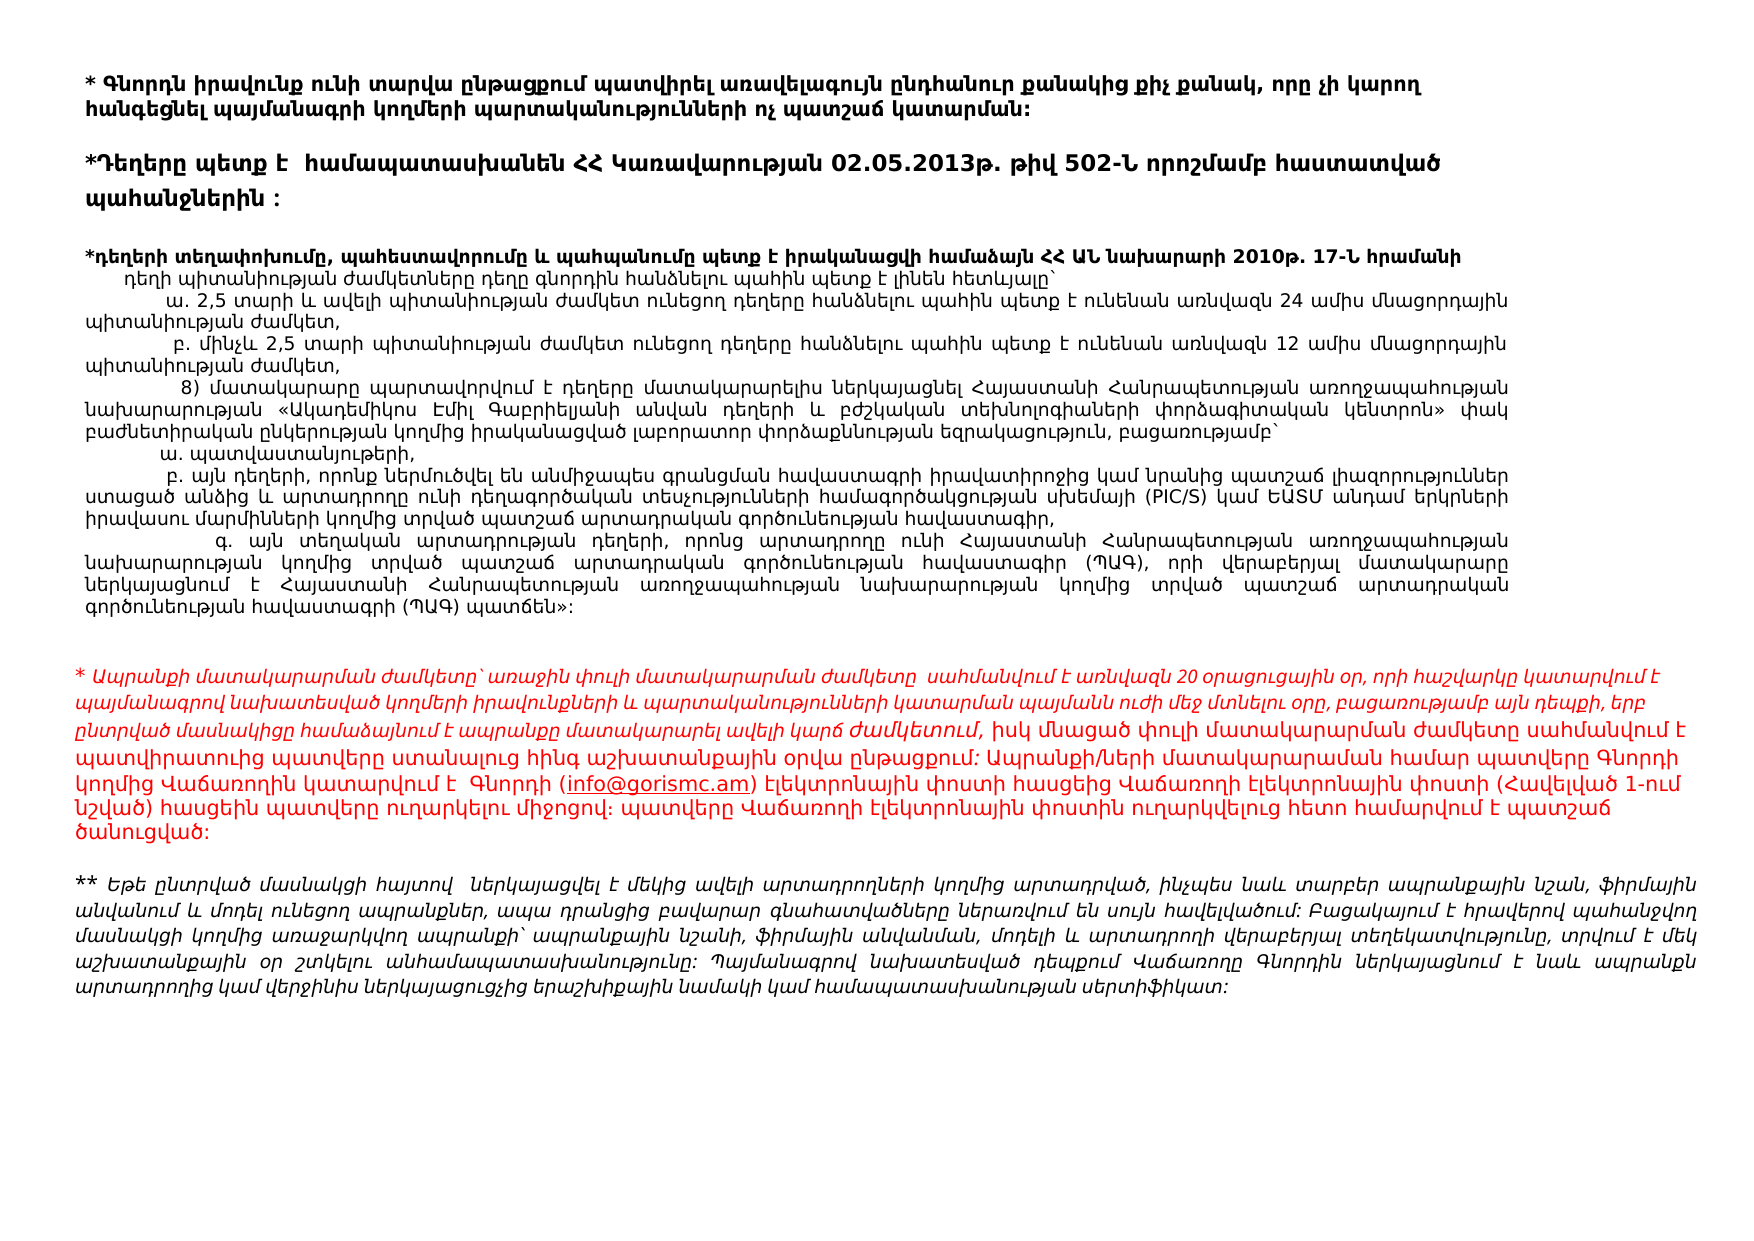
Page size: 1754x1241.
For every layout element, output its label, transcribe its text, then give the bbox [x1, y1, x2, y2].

text ** Եթե ընտրված մասնակցի հայտով ներկայացվել է մեկից ավելի արտադրողների կողմից արտադրված, ինչպես նաև տարբեր ապրանքային նշան, ֆիրմային անվանում և մոդել ունեցող ապրանքներ, ապա դրանցից բավարար գնահատվածները ներառվում են սույն հավելվածում: Բացակայում է հրավերով պահանջվող մասնակցի կողմից առաջարկվող ապրանքի՝ ապրանքային նշանի, ֆիրմային անվանման, մոդելի և արտադրողի վերաբերյալ տեղեկատվությունը, տրվում է մեկ աշխատանքային օր շտկելու անհամապատասխանությունը: Պայմանագրով նախատեսված դեպքում Վաճառողը Գնորդին ներկայացնում է նաև ապրանքն արտադրողից կամ վերջինիս ներկայացուցչից երաշխիքային նամակի կամ համապատասխանության սերտիֆիկատ: [75, 869, 1698, 999]
table_header * Գնորդն իրավունք ունի տարվա ընթացքում պատվիրել առավելագույն ընդհանուր քանակից քիչ քանակ, որը չի կարող հանգեցնել պայմանագրի կողմերի պարտականությունների ոչ պատշաճ կատարման: *Դեղերը պետք է համապատասխանեն ՀՀ Կառավարության 02.05.2013թ. թիվ 502-Ն որոշմամբ հաստատված պահանջներին : *դեղերի տեղափոխումը, պահեստավորումը և պահպանումը պետք է իրականացվի համաձայն ՀՀ ԱՆ նախարարի 2010թ. 17-Ն հրամանի [74, 69, 1521, 268]
table_cell դեղի պիտանիության ժամկետները դեղը գնորդին հանձնելու պահին պետք է լինեն հետևյալը` ա. 2,5 տարի և ավելի պիտանիության ժամկետ ունեցող դեղերը հանձնելու պահին պետք է ունենան առնվազն 24 ամիս մնացորդային պիտանիության ժամկետ, բ. մինչև 2,5 տարի պիտանիության ժամկետ ունեցող դեղերը հանձնելու պահին պետք է ունենան առնվազն 12 ամիս մնացորդային պիտանիության ժամկետ, 8) մատակարարը պարտավորվում է դեղերը մատակարարելիս ներկայացնել Հայաստանի Հանրապետության առողջապահության նախարարության «Ակադեմիկոս Էմիլ Գաբրիելյանի անվան դեղերի և բժշկական տեխնոլոգիաների փորձագիտական կենտրոն» փակ բաժնետիրական ընկերության կողմից իրականացված լաբորատոր փորձաքննության եզրակացություն, բացառությամբ` ա. պատվաստանյութերի, բ. այն դեղերի, որոնք ներմուծվել են անմիջապես գրանցման հավաստագրի իրավատիրոջից կամ նրանից պատշաճ լիազորություններ ստացած անձից և արտադրողը ունի դեղագործական տեսչությունների համագործակցության սխեմայի (PIC/S) կամ ԵԱՏՄ անդամ երկրների իրավասու մարմինների կողմից տրված պատշաճ արտադրական գործունեության հավաստագիր, գ. այն տեղական արտադրության դեղերի, որոնց արտադրողը ունի Հայաստանի Հանրապետության առողջապահության նախարարության կողմից տրված պատշաճ արտադրական գործունեության հավաստագիր (ՊԱԳ), որի վերաբերյալ մատակարարը ներկայացնում է Հայաստանի Հանրապետության առողջապահության նախարարության կողմից տրված պատշաճ արտադրական գործունեության հավաստագրի (ՊԱԳ) պատճեն»: [74, 268, 1521, 639]
text * Ապրանքի մատակարարման ժամկետը` առաջին փուլի մատակարարման ժամկետը սահմանվում է առնվազն 20 օրացուցային օր, որի հաշվարկը կատարվում է պայմանագրով նախատեսված կողմերի իրավունքների և պարտականությունների կատարման պայմանն ուժի մեջ մտնելու օրը, բացառությամբ այն դեպքի, երբ ընտրված մասնակիցը համաձայնում է ապրանքը մատակարարել ավելի կարճ ժամկետում, իսկ մնացած փուլի մատակարարման ժամկետը սահմանվում է պատվիրատուից պատվերը ստանալուց հինգ աշխատանքային օրվա ընթացքում: Ապրանքի/ների մատակարարաման համար պատվերը Գնորդի կողմից Վաճառողին կատարվում է Գնորդի (info@gorismc.am) էլեկտրոնային փոստի հասցեից Վաճառողի էլեկտրոնային փոստի (Հավելված 1-ում նշված) հասցեին պատվերը ուղարկելու միջոցով։ պատվերը Վաճառողի էլեկտրոնային փոստին ուղարկվելուց հետո համարվում է պատշաճ ծանուցված: [75, 664, 1698, 844]
